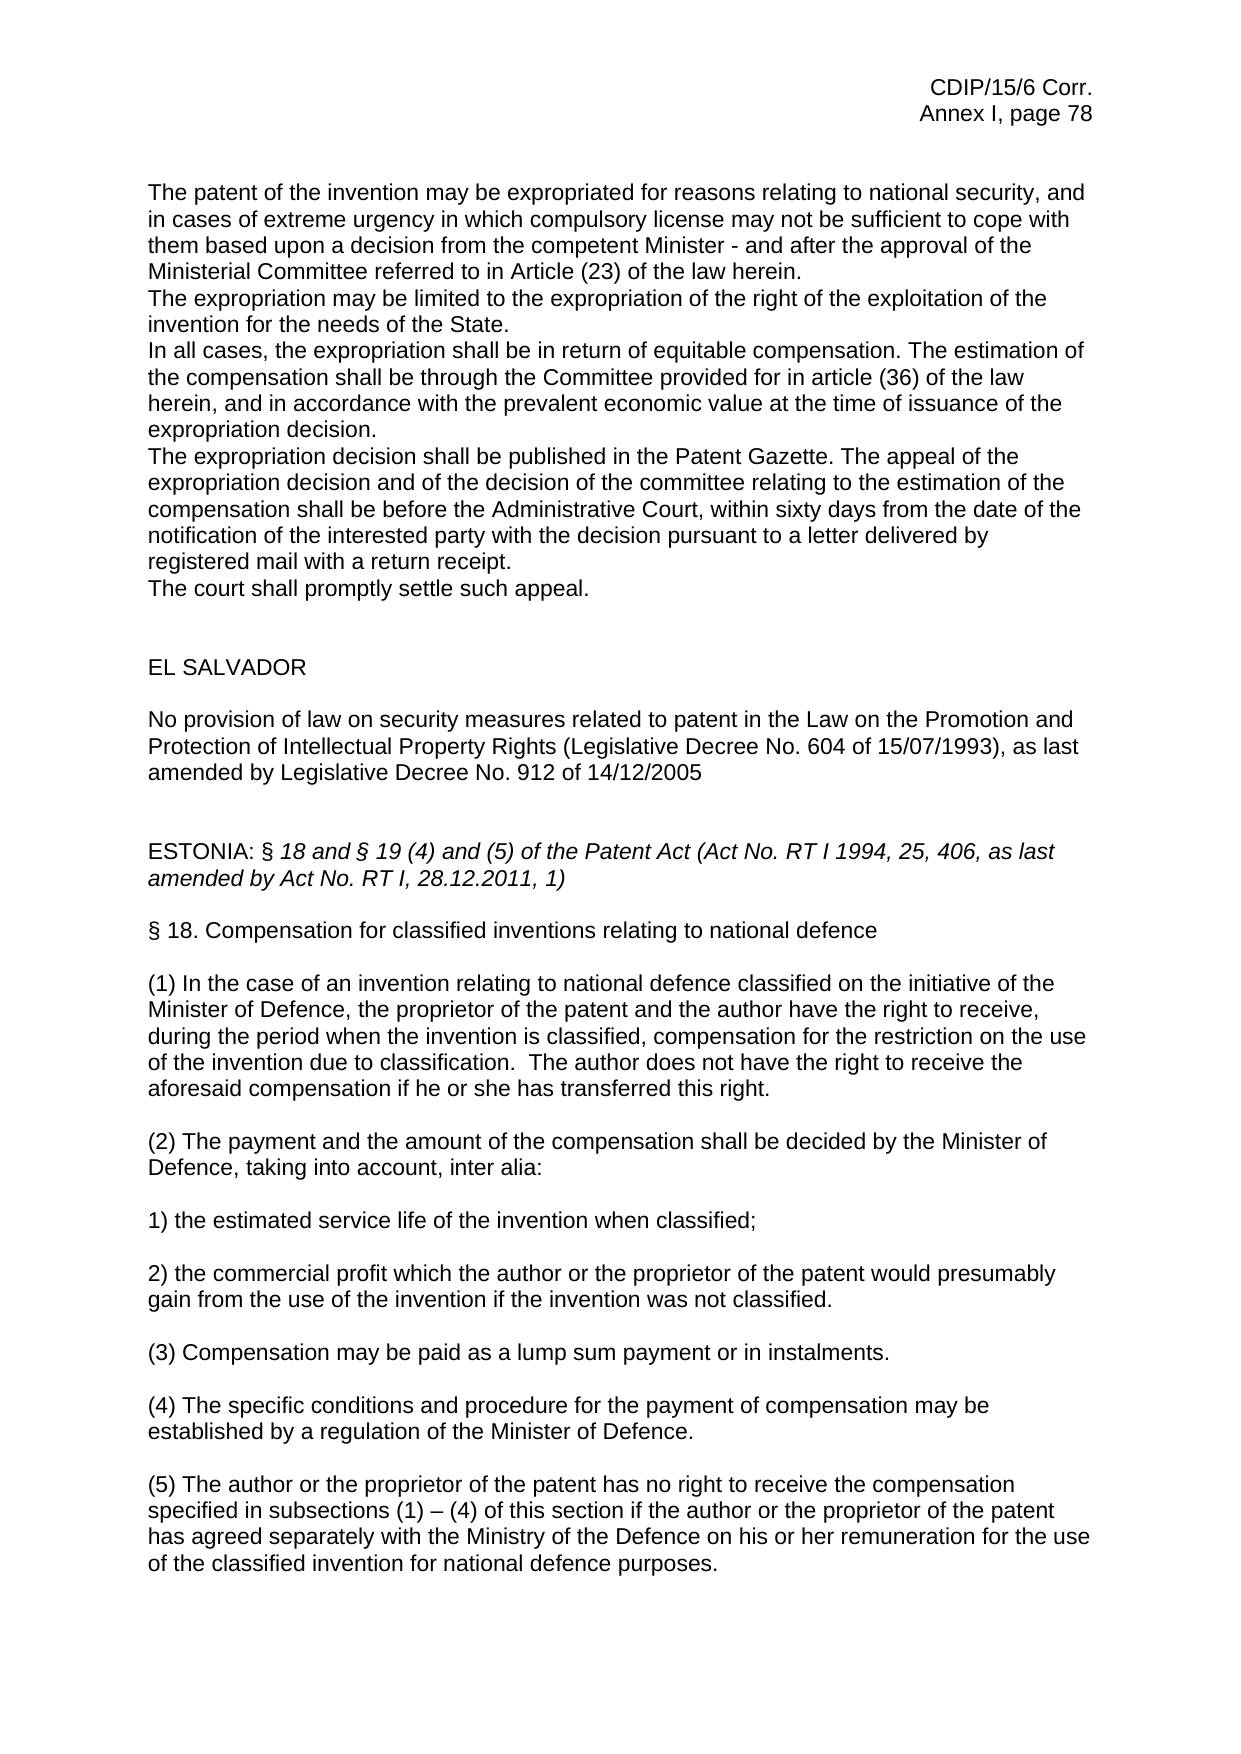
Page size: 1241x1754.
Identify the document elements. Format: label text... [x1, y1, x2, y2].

text 1) the estimated service life of the invention when classified; [148, 1207, 1093, 1233]
text EL SALVADOR [148, 654, 1093, 680]
text In all cases, the expropriation shall be in return of equitable compensation. The estimation of the compensation shall be through the Committee provided for in article (36) of the law herein, and in accordance with the prevalent economic value at the time of issuance of the expropriation decision. [148, 337, 1093, 443]
text No provision of law on security measures related to patent in the Law on the Promotion and Protection of Intellectual Property Rights (Legislative Decree No. 604 of 15/07/1993), as last amended by Legislative Decree No. 912 of 14/12/2005 [148, 706, 1093, 785]
text The patent of the invention may be expropriated for reasons relating to national security, and in cases of extreme urgency in which compulsory license may not be sufficient to cope with them based upon a decision from the competent Minister - and after the approval of the Ministerial Committee referred to in Article (23) of the law herein. [148, 179, 1093, 285]
text (4) The specific conditions and procedure for the payment of compensation may be established by a regulation of the Minister of Defence. [148, 1392, 1093, 1444]
text 2) the commercial profit which the author or the proprietor of the patent would presumably gain from the use of the invention if the invention was not classified. [148, 1260, 1093, 1312]
text The court shall promptly settle such appeal. [148, 574, 1093, 601]
text The expropriation decision shall be published in the Patent Gazette. The appeal of the expropriation decision and of the decision of the committee relating to the estimation of the compensation shall be before the , within sixty days from the date of the notification of the interested party with the decision pursuant to a letter delivered by registered mail with a return receipt. [148, 443, 1093, 574]
text (2) The payment and the amount of the compensation shall be decided by the Minister of Defence, taking into account, inter alia: [148, 1128, 1093, 1181]
text (3) Compensation may be paid as a lump sum payment or in instalments. [148, 1339, 1093, 1365]
text ESTONIA: § 18 and § 19 (4) and (5) of the Patent Act (Act No. RT I 1994, 25, 406, as last amended by Act No. RT I, 28.12.2011, 1) [148, 838, 1093, 891]
text (1) In the case of an invention relating to national defence classified on the initiative of the Minister of Defence, the proprietor of the patent and the author have the right to receive, during the period when the invention is classified, compensation for the restriction on the use of the invention due to classification. The author does not have the right to receive the aforesaid compensation if he or she has transferred this right. [148, 970, 1093, 1102]
text § 18. Compensation for classified inventions relating to national defence [148, 917, 1093, 943]
text The expropriation may be limited to the expropriation of the right of the exploitation of the invention for the needs of the State. [148, 285, 1093, 337]
text (5) The author or the proprietor of the patent has no right to receive the compensation specified in subsections (1) – (4) of this section if the author or the proprietor of the patent has agreed separately with the Ministry of the Defence on his or her remuneration for the use of the classified invention for national defence purposes. [148, 1471, 1093, 1576]
